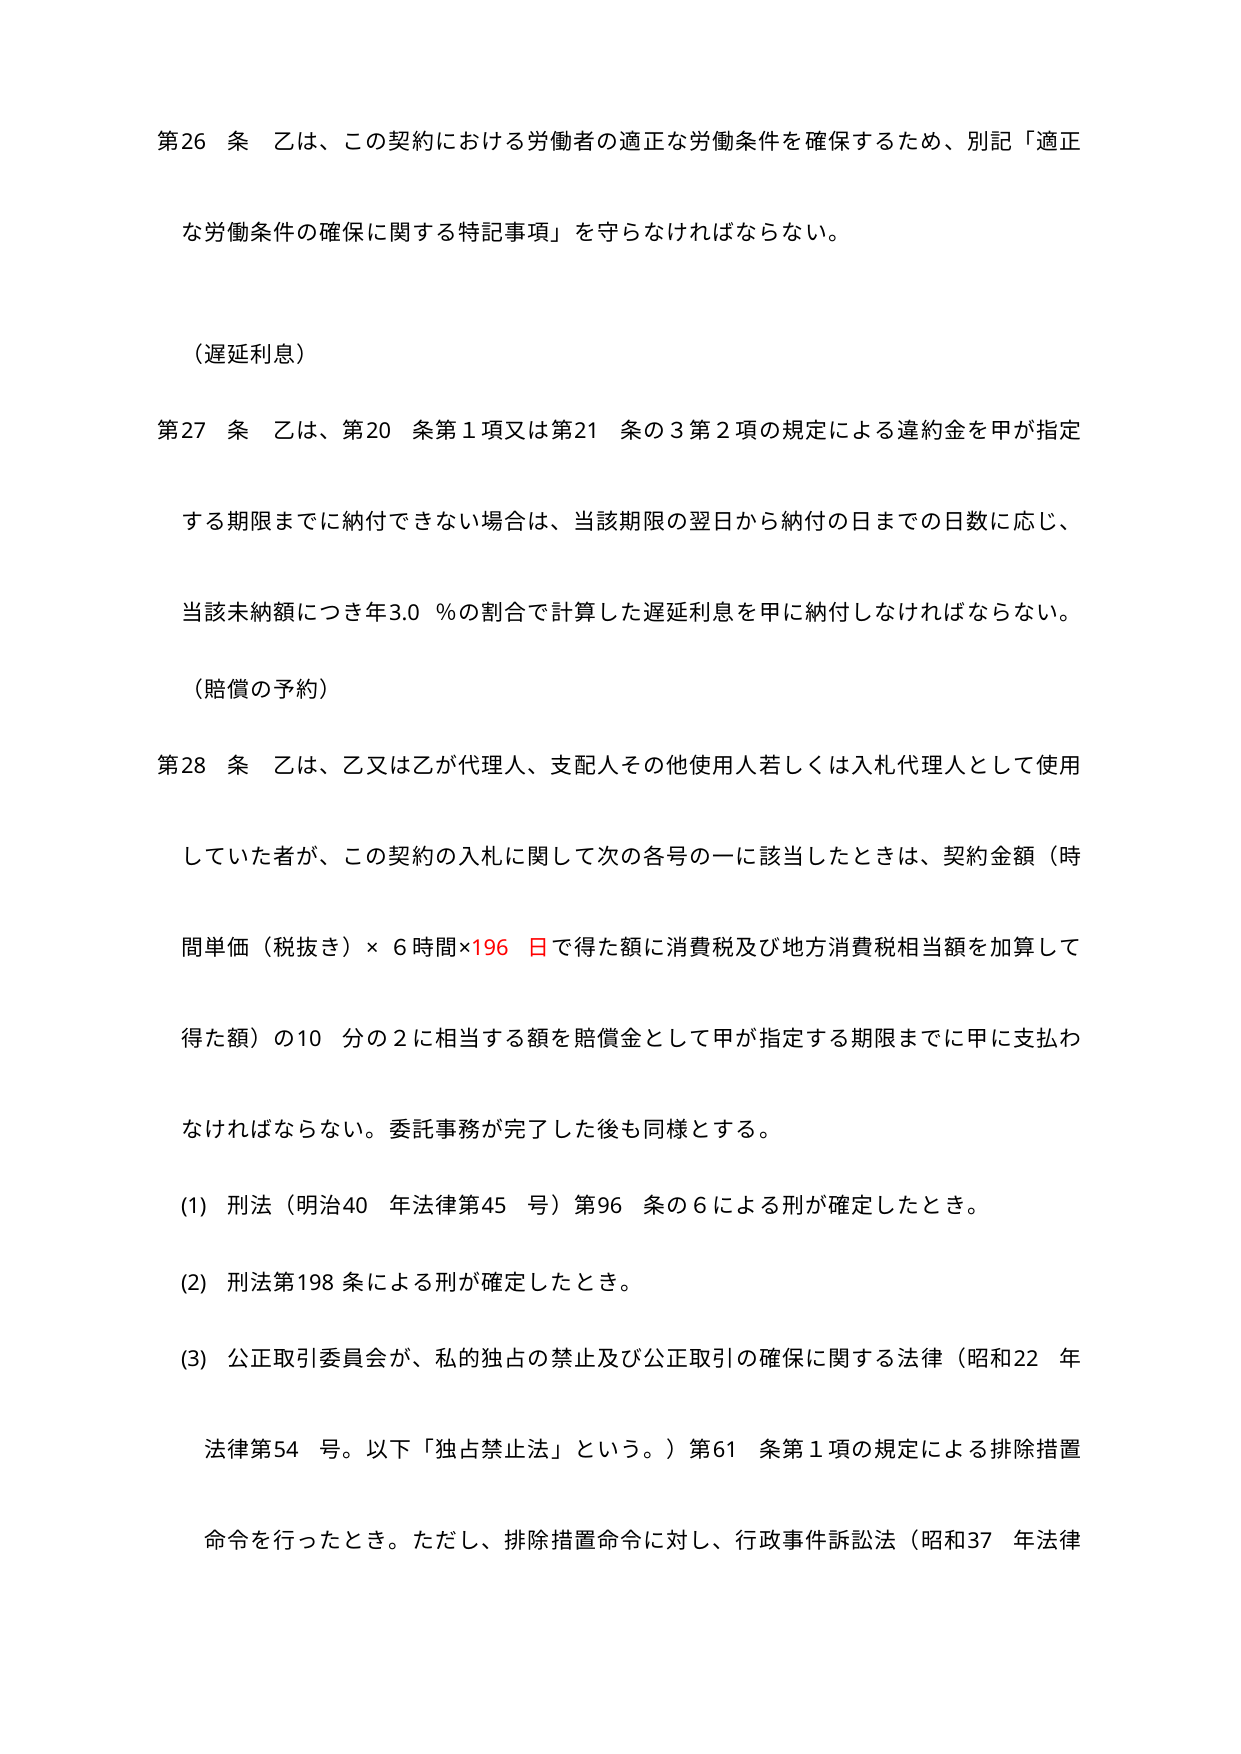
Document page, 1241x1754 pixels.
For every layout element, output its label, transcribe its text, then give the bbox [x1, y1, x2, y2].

text （賠償の予約） [178, 657, 1083, 718]
text 第27条 乙は、第20条第１項又は第21条の３第２項の規定による違約金を甲が指定する期限までに納付できない場合は、当該期限の翌日から納付の日までの日数に応じ、当該未納額につき年3.0％の割合で計算した遅延利息を甲に納付しなければならない。 [158, 399, 1083, 641]
text 第26条 乙は、この契約における労働者の適正な労働条件を確保するため、別記「適正な労働条件の確保に関する特記事項」を守らなければならない。 [158, 110, 1083, 261]
text （遅延利息） [178, 322, 1083, 383]
text (2) 刑法第198条による刑が確定したとき。 [178, 1250, 1083, 1311]
text (1) 刑法（明治40年法律第45号）第96条の６による刑が確定したとき。 [178, 1174, 1083, 1234]
text 第28条 乙は、乙又は乙が代理人、支配人その他使用人若しくは入札代理人として使用していた者が、この契約の入札に関して次の各号の一に該当したときは、契約金額（時間単価（税抜き）×６時間×196日で得た額に消費税及び地方消費税相当額を加算して得た額）の10分の２に相当する額を賠償金として甲が指定する期限までに甲に支払わなければならない。委託事務が完了した後も同様とする。 [158, 734, 1083, 1158]
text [178, 1327, 1083, 1569]
